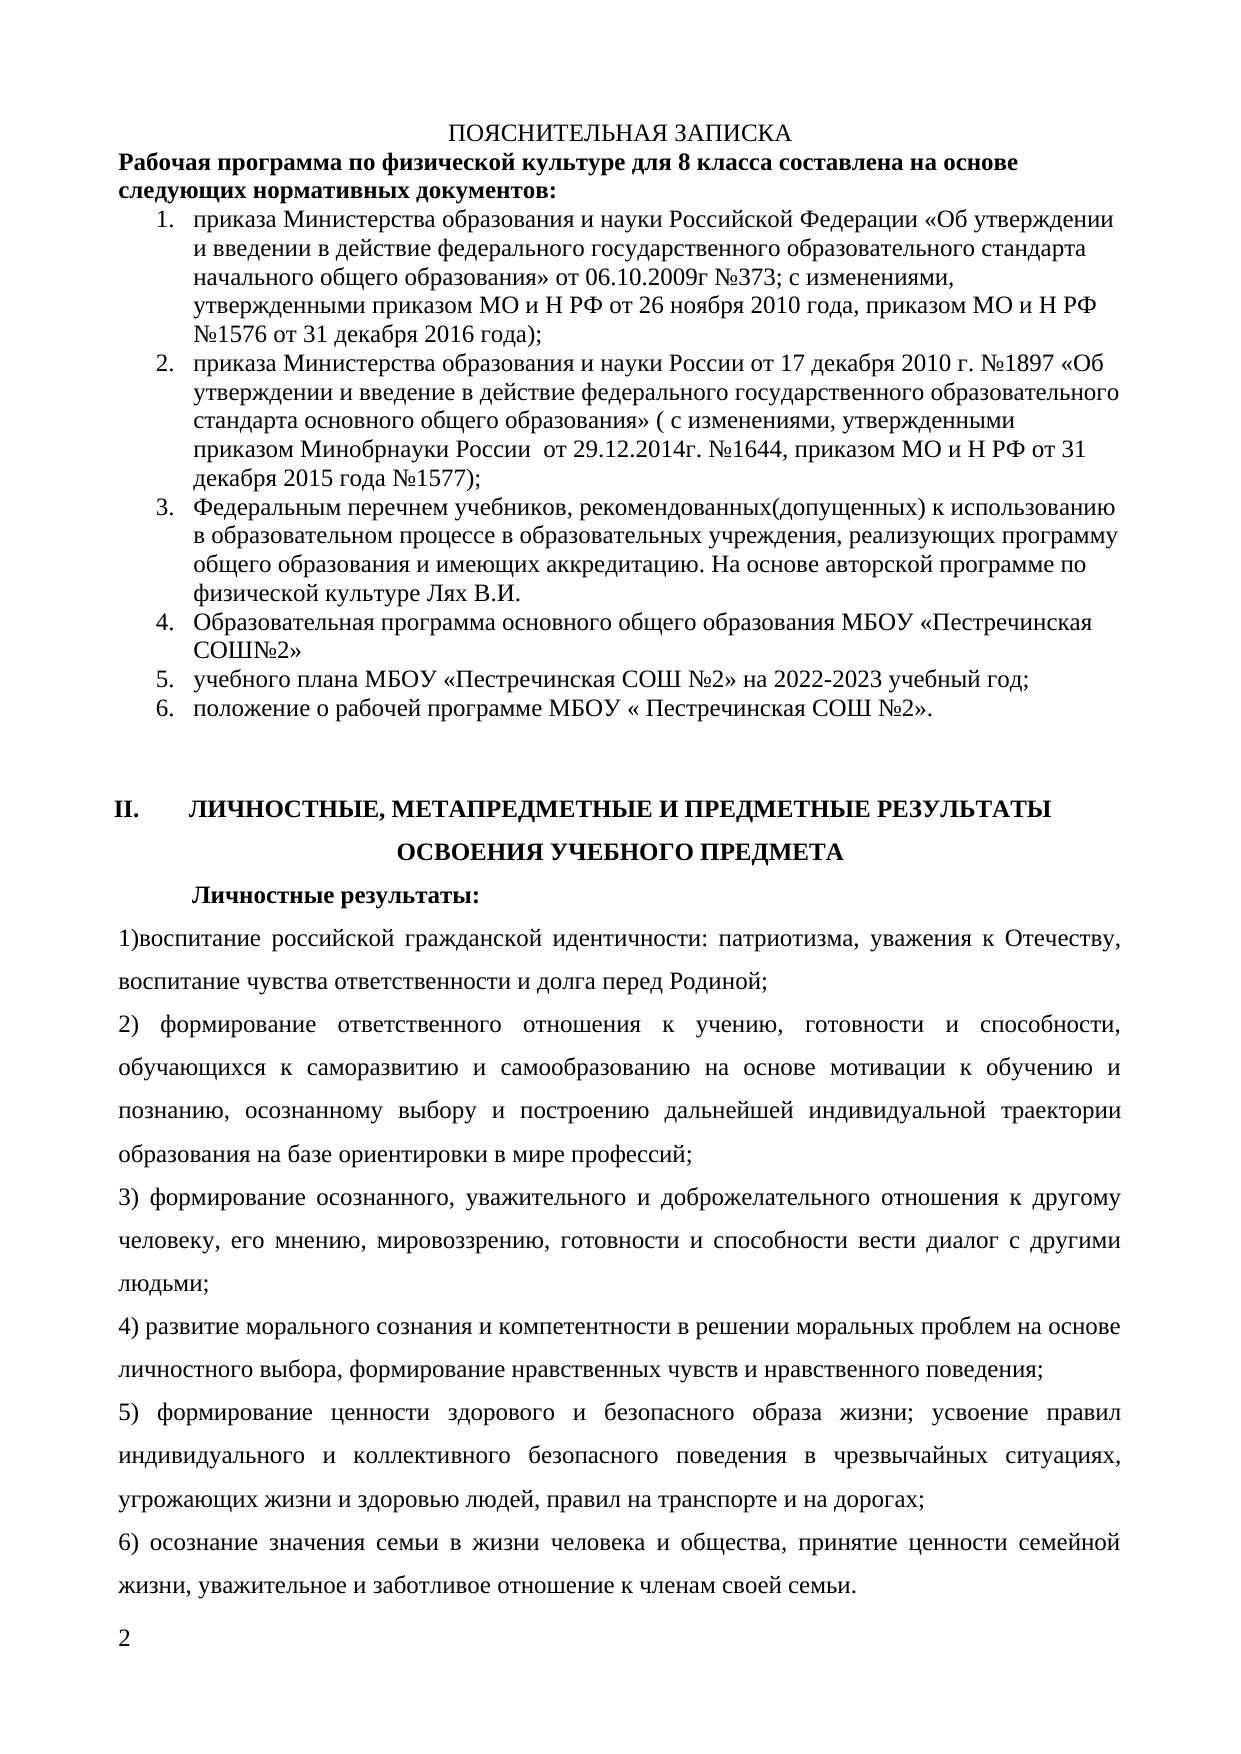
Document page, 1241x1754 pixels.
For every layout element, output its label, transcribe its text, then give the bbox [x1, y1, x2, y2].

list приказа Министерства образования и науки России от 17 декабря 2010 г. №1897 «Об утверждении и введение в действие федерального государственного образовательного стандарта основного общего образования» ( с изменениями, утвержденными приказом Минобрнауки России от 29.12.2014г. №1644, приказом МО и Н РФ от 31 декабря 2015 года №1577); [156, 348, 1122, 492]
text 6) осознание значения семьи в жизни человека и общества, принятие ценности семейной жизни, уважительное и заботливое отношение к членам своей семьи. [118, 1527, 1122, 1599]
text 5) формирование ценности здорового и безопасного образа жизни; усвоение правил индивидуального и коллективного безопасного поведения в чрезвычайных ситуациях, угрожающих жизни и здоровью людей, правил на транспорте и на дорогах; [118, 1397, 1122, 1512]
text ПОЯСНИТЕЛЬНАЯ ЗАПИСКА [118, 118, 1122, 147]
list положение о рабочей программе МБОУ « Пестречинская СОШ №2». [156, 693, 1122, 722]
list учебного плана МБОУ «Пестречинская СОШ №2» на 2022-2023 учебный год; [156, 664, 1122, 693]
text 1)воспитание российской гражданской идентичности: патриотизма, уважения к Отечеству, воспитание чувства ответственности и долга перед Родиной; [118, 923, 1122, 995]
list Федеральным перечнем учебников, рекомендованных(допущенных) к использованию в образовательном процессе в образовательных учреждения, реализующих программу общего образования и имеющих аккредитацию. На основе авторской программе по физической культуре Лях В.И. [156, 492, 1122, 607]
list Образовательная программа основного общего образования МБОУ «Пестречинская СОШ№2» [156, 607, 1122, 664]
text Рабочая программа по физической культуре для 8 класса составлена на основе следующих нормативных документов: [118, 147, 1122, 204]
text 4) развитие морального сознания и компетентности в решении моральных проблем на основе личностного выбора, формирование нравственных чувств и нравственного поведения; [118, 1311, 1122, 1383]
text 3) формирование осознанного, уважительного и доброжелательного отношения к другому человеку, его мнению, мировоззрению, готовности и способности вести диалог с другими людьми; [118, 1182, 1122, 1297]
list ЛИЧНОСТНЫЕ, МЕТАПРЕДМЕТНЫЕ И ПРЕДМЕТНЫЕ РЕЗУЛЬТАТЫ ОСВОЕНИЯ УЧЕБНОГО ПРЕДМЕТА [43, 794, 1122, 866]
list приказа Министерства образования и науки Российской Федерации «Об утверждении и введении в действие федерального государственного образовательного стандарта начального общего образования» от 06.10.2009г №373; с изменениями, утвержденными приказом МО и Н РФ от 26 ноября 2010 года, приказом МО и Н РФ №1576 от 31 декабря 2016 года); [156, 204, 1122, 348]
text Личностные результаты: [118, 880, 1122, 909]
text 2) формирование ответственного отношения к учению, готовности и способности, обучающихся к саморазвитию и самообразованию на основе мотивации к обучению и познанию, осознанному выбору и построению дальнейшей индивидуальной траектории образования на базе ориентировки в мире профессий; [118, 1009, 1122, 1167]
